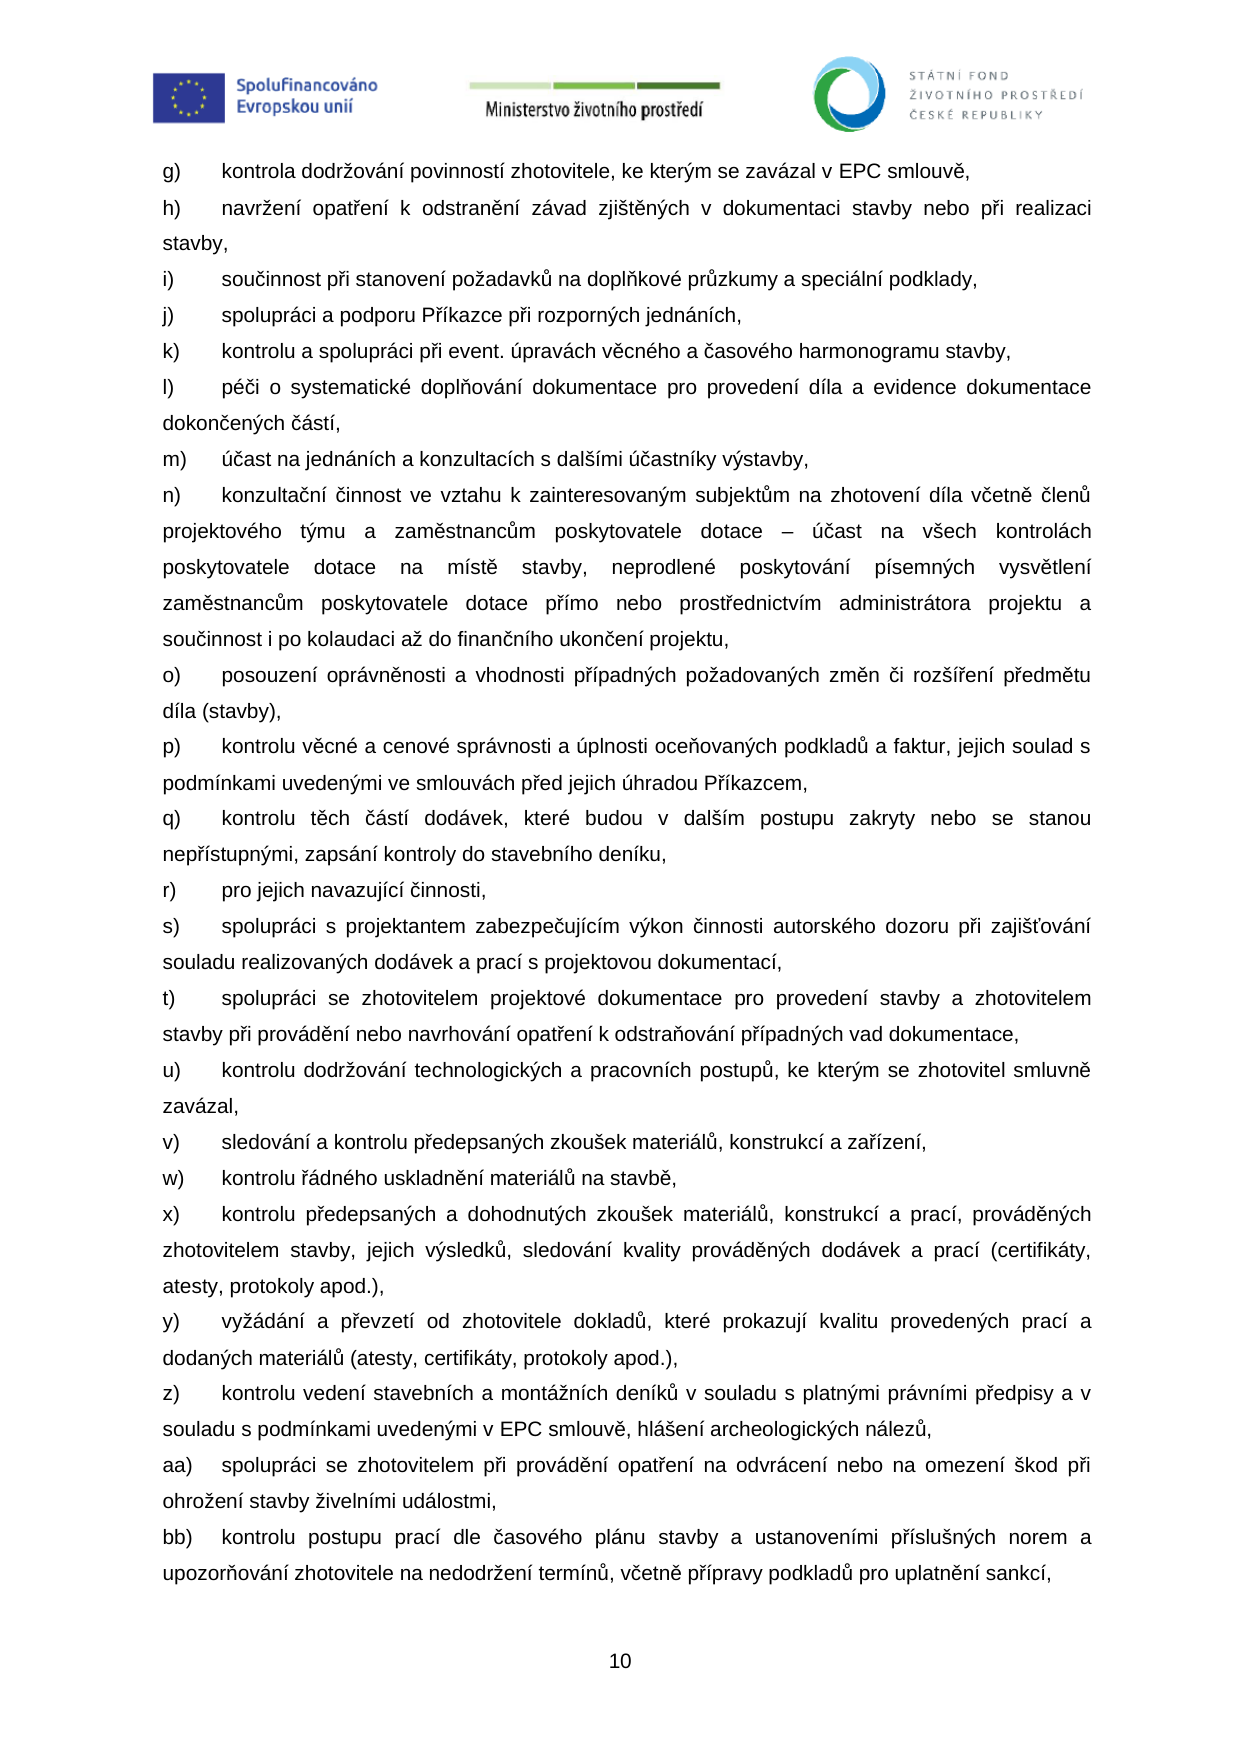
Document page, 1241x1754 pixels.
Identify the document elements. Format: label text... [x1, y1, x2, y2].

list sledování a kontrolu předepsaných zkoušek materiálů, konstrukcí a zařízení, [162, 1130, 1092, 1154]
list kontrolu a spolupráci při event. úpravách věcného a časového harmonogramu stavby, [162, 339, 1092, 363]
list vyžádání a převzetí od zhotovitele dokladů, které prokazují kvalitu provedených prací a dodaných materiálů (atesty, certifikáty, protokoly apod.), [162, 1309, 1092, 1369]
list navržení opatření k odstranění závad zjištěných v dokumentaci stavby nebo při realizaci stavby, [162, 195, 1092, 255]
list kontrola dodržování povinností zhotovitele, ke kterým se zavázal v EPC smlouvě, [162, 159, 1092, 183]
list kontrolu těch částí dodávek, které budou v dalším postupu zakryty nebo se stanou nepřístupnými, zapsání kontroly do stavebního deníku, [162, 806, 1092, 866]
list konzultační činnost ve vztahu k zainteresovaným subjektům na zhotovení díla včetně členů projektového týmu a zaměstnancům poskytovatele dotace – účast na všech kontrolách poskytovatele dotace na místě stavby, neprodlené poskytování písemných vysvětlení zaměstnancům poskytovatele dotace přímo nebo prostřednictvím administrátora projektu a součinnost i po kolaudaci až do finančního ukončení projektu, [162, 483, 1092, 651]
list pro jejich navazující činnosti, [162, 878, 1092, 902]
list spolupráci se zhotovitelem při provádění opatření na odvrácení nebo na omezení škod při ohrožení stavby živelními událostmi, [162, 1453, 1092, 1513]
picture [147, 54, 1093, 133]
list kontrolu věcné a cenové správnosti a úplnosti oceňovaných podkladů a faktur, jejich soulad s podmínkami uvedenými ve smlouvách před jejich úhradou Příkazcem, [162, 734, 1092, 794]
list kontrolu řádného uskladnění materiálů na stavbě, [162, 1166, 1092, 1189]
list kontrolu předepsaných a dohodnutých zkoušek materiálů, konstrukcí a prací, prováděných zhotovitelem stavby, jejich výsledků, sledování kvality prováděných dodávek a prací (certifikáty, atesty, protokoly apod.), [162, 1202, 1092, 1297]
list spolupráci a podporu Příkazce při rozporných jednáních, [162, 303, 1092, 327]
list spolupráci se zhotovitelem projektové dokumentace pro provedení stavby a zhotovitelem stavby při provádění nebo navrhování opatření k odstraňování případných vad dokumentace, [162, 986, 1092, 1046]
list péči o systematické doplňování dokumentace pro provedení díla a evidence dokumentace dokončených částí, [162, 375, 1092, 435]
list kontrolu postupu prací dle časového plánu stavby a ustanoveními příslušných norem a upozorňování zhotovitele na nedodržení termínů, včetně přípravy podkladů pro uplatnění sankcí, [162, 1525, 1092, 1585]
list součinnost při stanovení požadavků na doplňkové průzkumy a speciální podklady, [162, 267, 1092, 291]
list posouzení oprávněnosti a vhodnosti případných požadovaných změn či rozšíření předmětu díla (stavby), [162, 662, 1092, 722]
list spolupráci s projektantem zabezpečujícím výkon činnosti autorského dozoru při zajišťování souladu realizovaných dodávek a prací s projektovou dokumentací, [162, 914, 1092, 974]
list kontrolu vedení stavebních a montážních deníků v souladu s platnými právními předpisy a v souladu s podmínkami uvedenými v EPC smlouvě, hlášení archeologických nálezů, [162, 1381, 1092, 1441]
list kontrolu dodržování technologických a pracovních postupů, ke kterým se zhotovitel smluvně zavázal, [162, 1058, 1092, 1118]
list účast na jednáních a konzultacích s dalšími účastníky výstavby, [162, 447, 1092, 471]
